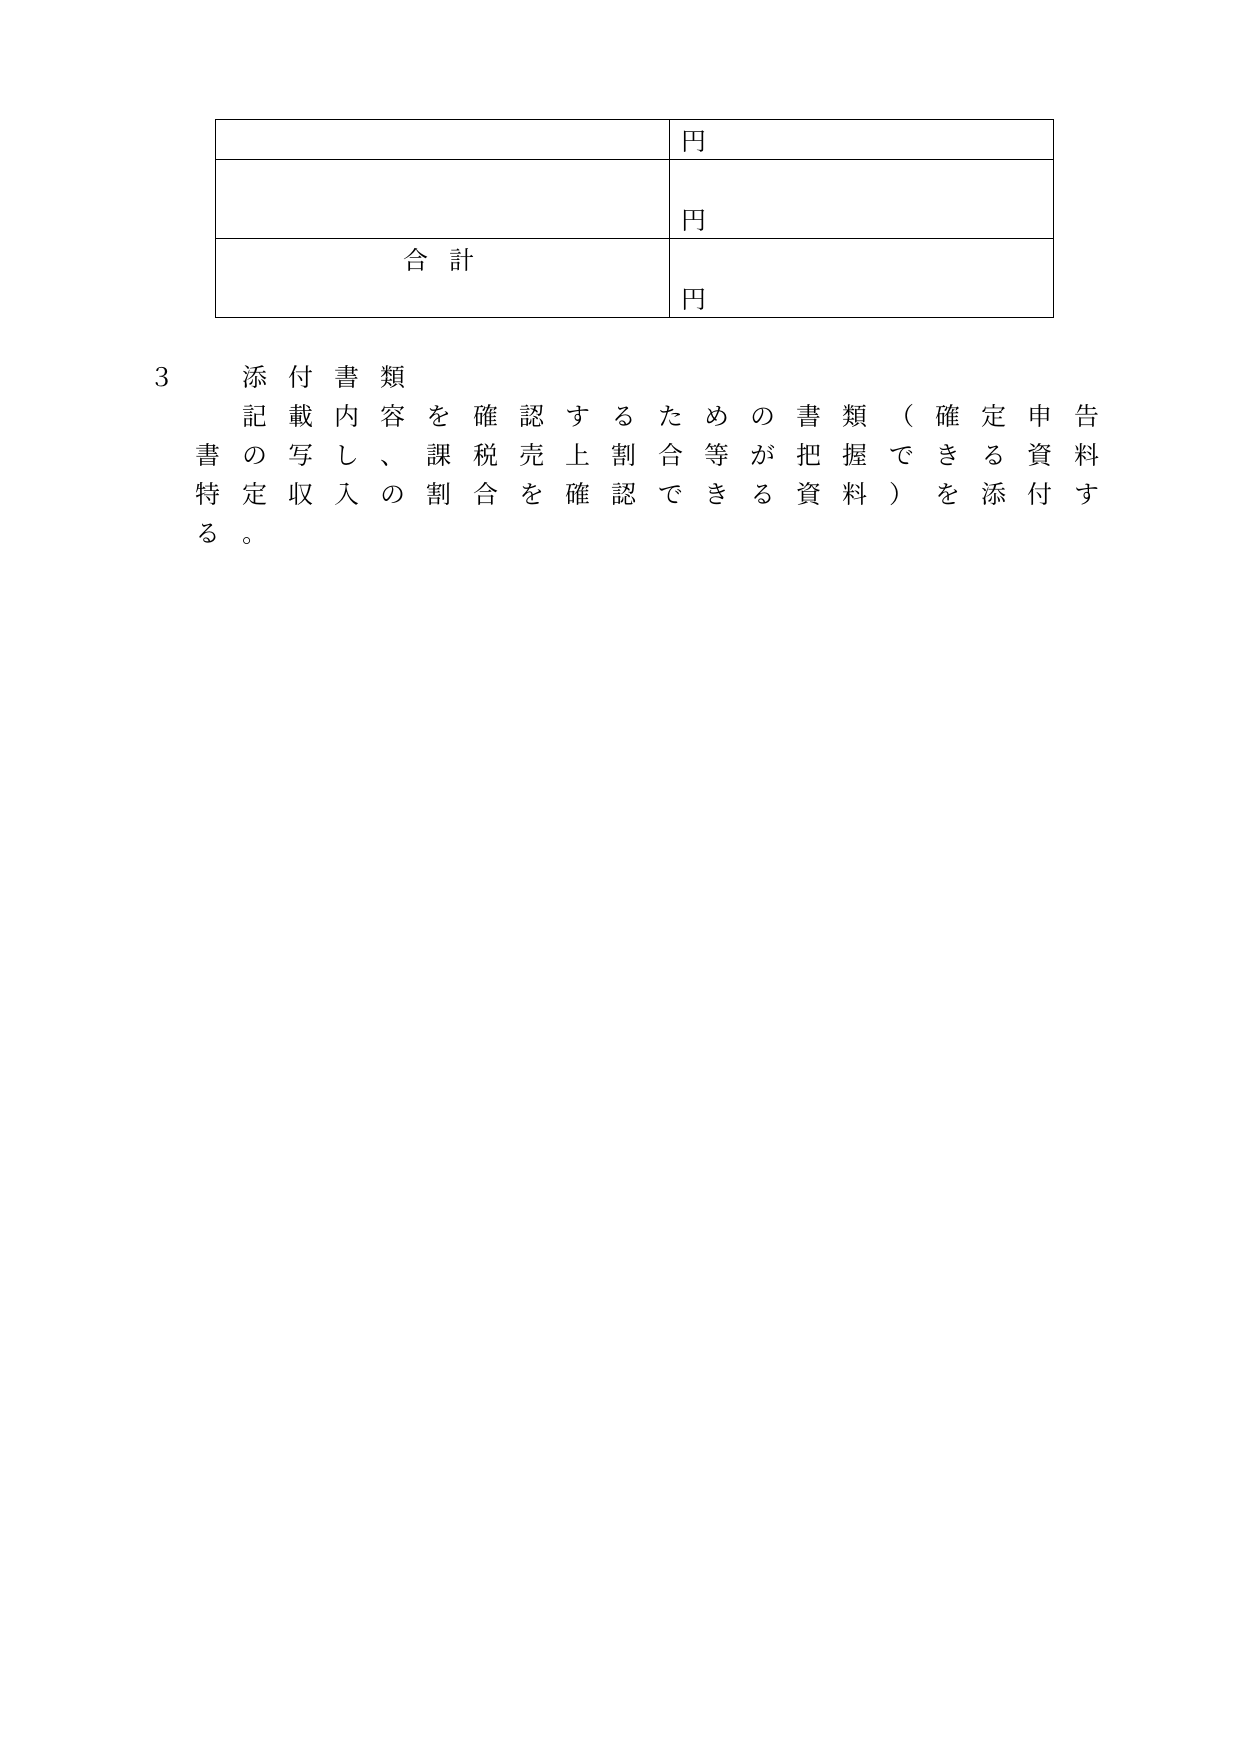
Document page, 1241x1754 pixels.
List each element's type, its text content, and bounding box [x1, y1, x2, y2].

table_cell 円 [670, 239, 1053, 317]
table_cell [216, 160, 669, 238]
table_cell 合計 [216, 239, 669, 317]
text 記載内容を確認するための書類（確定申告書の写し、課税売上割合等が把握できる資料、特定収入の割合を確認できる資料）を添付する。 [149, 395, 1121, 551]
text ３ 添付書類 [149, 357, 1121, 395]
table_cell 円 [670, 120, 1053, 159]
table_cell 円 [670, 160, 1053, 238]
table_cell [216, 120, 669, 159]
